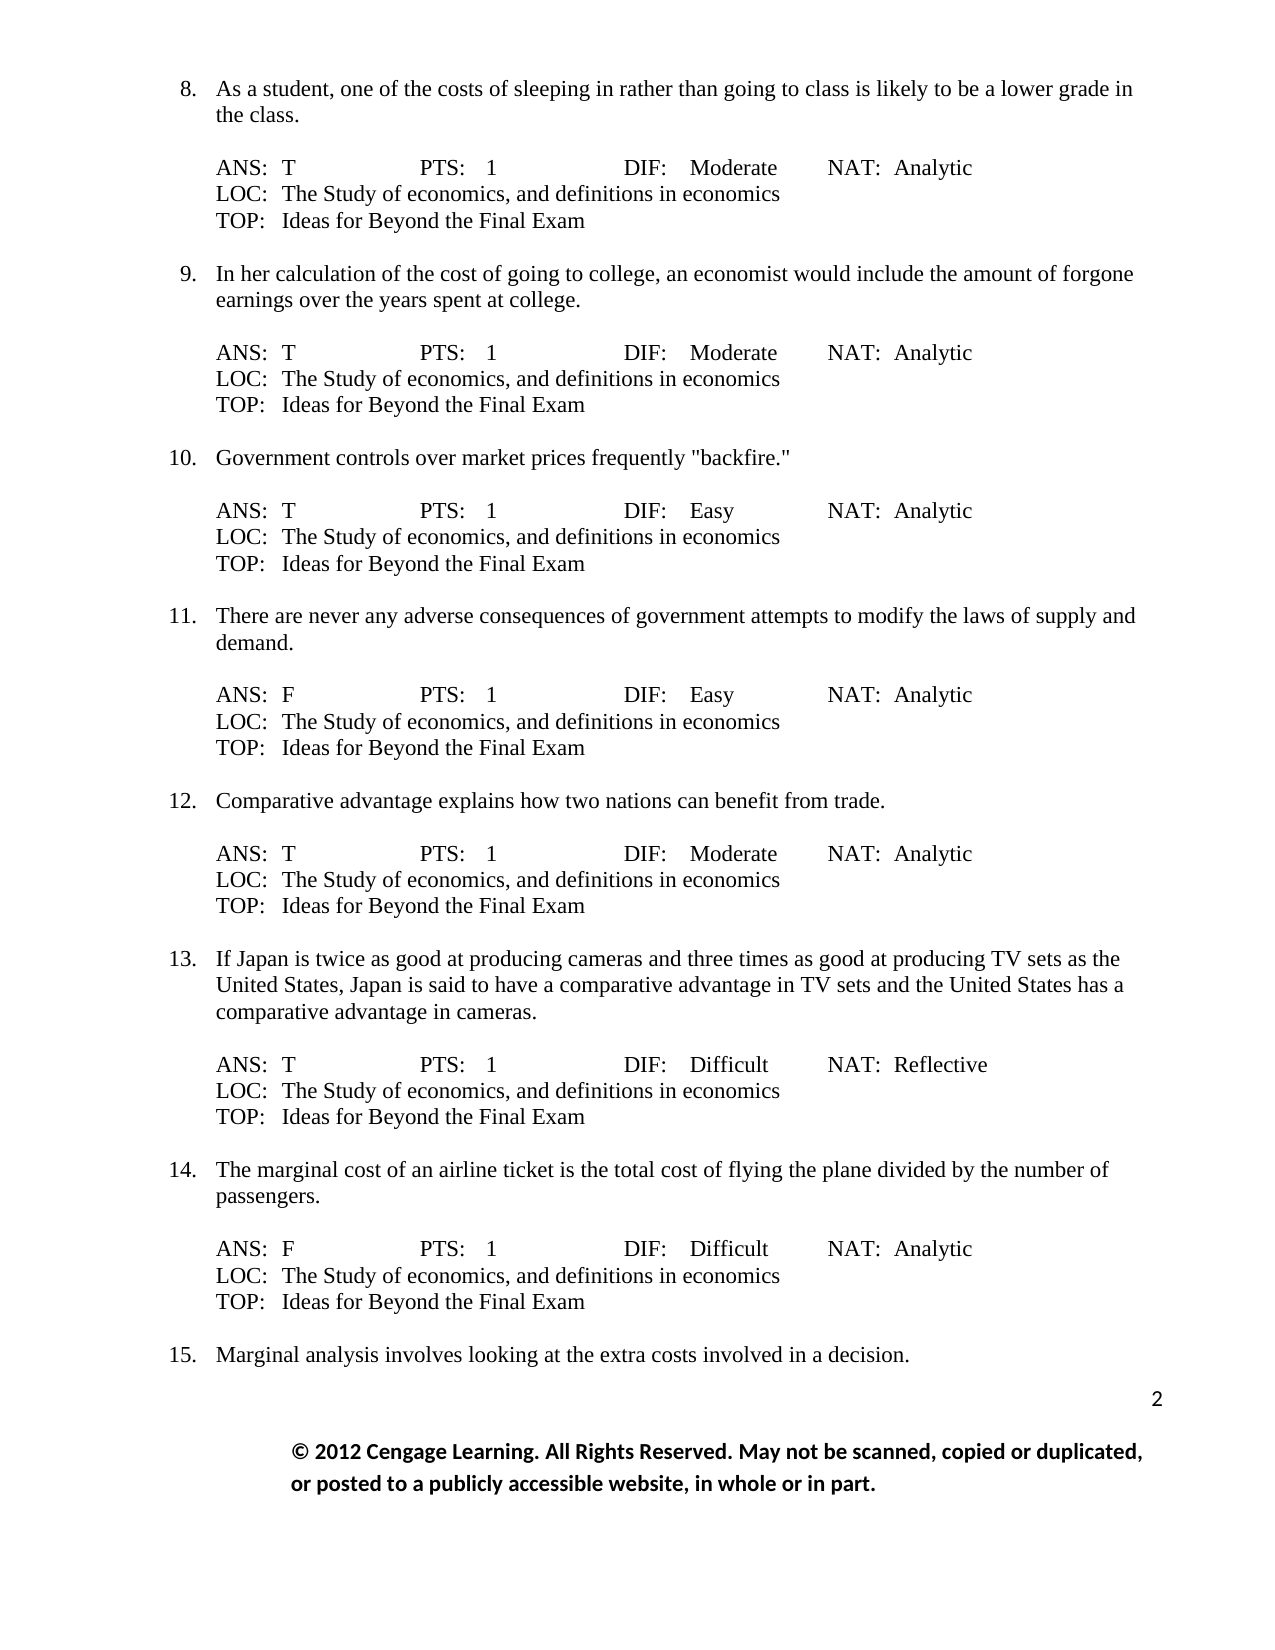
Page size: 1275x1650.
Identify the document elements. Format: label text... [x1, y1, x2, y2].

text ANS: T PTS: 1 DIF: Moderate NAT: Analytic [216, 154, 1162, 181]
text 13. If Japan is twice as good at producing cameras and three times as good at producing TV sets as the United States, Japan is said to have a comparative advantage in TV sets and the United States has a comparative advantage in cameras. [150, 945, 1162, 1024]
text 9. In her calculation of the cost of going to college, an economist would include the amount of forgone earnings over the years spent at college. [150, 259, 1162, 312]
text TOP: Ideas for Beyond the Final Exam [216, 734, 1162, 761]
text LOC: The Study of economics, and definitions in economics [216, 523, 1162, 550]
text LOC: The Study of economics, and definitions in economics [216, 866, 1162, 892]
text LOC: The Study of economics, and definitions in economics [216, 1077, 1162, 1103]
text TOP: Ideas for Beyond the Final Exam [216, 391, 1162, 418]
text TOP: Ideas for Beyond the Final Exam [216, 550, 1162, 576]
text ANS: T PTS: 1 DIF: Easy NAT: Analytic [216, 497, 1162, 523]
text ANS: T PTS: 1 DIF: Difficult NAT: Reflective [216, 1051, 1162, 1077]
text 12. Comparative advantage explains how two nations can benefit from trade. [150, 787, 1162, 813]
text 11. There are never any adverse consequences of government attempts to modify the laws of supply and demand. [150, 602, 1162, 655]
text TOP: Ideas for Beyond the Final Exam [216, 1288, 1162, 1314]
text 10. Government controls over market prices frequently "backfire." [150, 444, 1162, 471]
text LOC: The Study of economics, and definitions in economics [216, 365, 1162, 391]
text ANS: T PTS: 1 DIF: Moderate NAT: Analytic [216, 840, 1162, 866]
text ANS: F PTS: 1 DIF: Difficult NAT: Analytic [216, 1235, 1162, 1262]
text ANS: T PTS: 1 DIF: Moderate NAT: Analytic [216, 339, 1162, 365]
text 14. The marginal cost of an airline ticket is the total cost of flying the plane divided by the number of passengers. [150, 1156, 1162, 1209]
text TOP: Ideas for Beyond the Final Exam [216, 1103, 1162, 1130]
text 8. As a student, one of the costs of sleeping in rather than going to class is likely to be a lower grade in the class. [150, 75, 1162, 128]
text TOP: Ideas for Beyond the Final Exam [216, 207, 1162, 233]
text ANS: F PTS: 1 DIF: Easy NAT: Analytic [216, 682, 1162, 708]
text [216, 181, 1162, 207]
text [216, 1262, 1162, 1288]
text TOP: Ideas for Beyond the Final Exam [216, 892, 1162, 919]
text 15. Marginal analysis involves looking at the extra costs involved in a decision. [150, 1341, 1162, 1367]
text LOC: The Study of economics, and definitions in economics [216, 708, 1162, 734]
